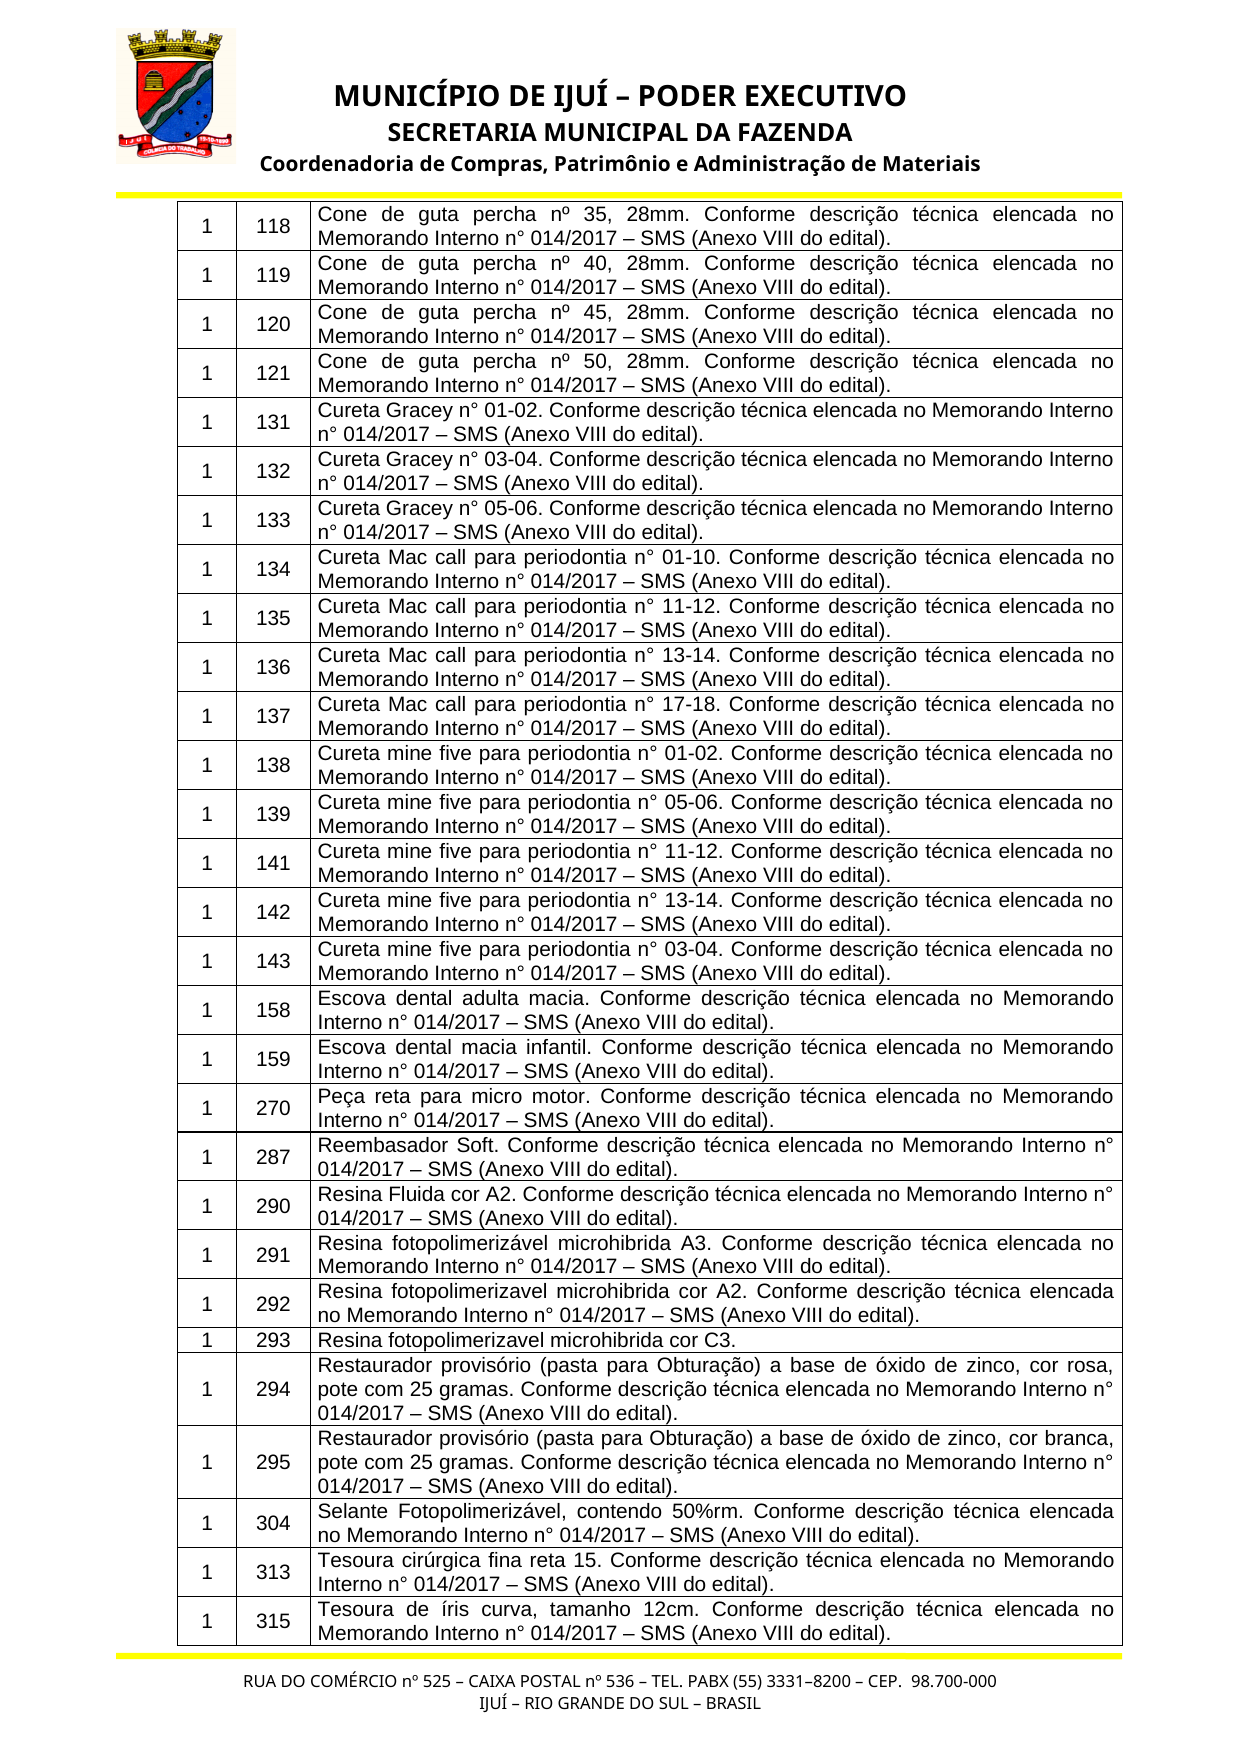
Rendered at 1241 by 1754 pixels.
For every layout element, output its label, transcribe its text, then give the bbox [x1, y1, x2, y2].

table_cell Cureta Mac call para periodontia n° 11-12. Conforme descrição técnica elencada no Memorando Interno n° 014/2017 – SMS (Anexo VIII do edital). [311, 594, 1122, 642]
table_cell 1 [178, 741, 236, 789]
table_cell 132 [237, 447, 310, 495]
table_cell 1 [178, 1328, 236, 1352]
table_cell 1 [178, 349, 236, 397]
table_cell 290 [237, 1181, 310, 1229]
table_cell 121 [237, 349, 310, 397]
table_cell 1 [178, 1279, 236, 1327]
table_cell 134 [237, 545, 310, 593]
table_cell 1 [178, 202, 236, 250]
table_cell 291 [237, 1230, 310, 1278]
table_cell Cureta Gracey n° 01-02. Conforme descrição técnica elencada no Memorando Interno n° 014/2017 – SMS (Anexo VIII do edital). [311, 398, 1122, 446]
table_cell 120 [237, 300, 310, 348]
table_cell 1 [178, 888, 236, 936]
table_cell 1 [178, 790, 236, 838]
table_cell 136 [237, 643, 310, 691]
table_cell Cureta Mac call para periodontia n° 13-14. Conforme descrição técnica elencada no Memorando Interno n° 014/2017 – SMS (Anexo VIII do edital). [311, 643, 1122, 691]
table_cell Cureta mine five para periodontia n° 13-14. Conforme descrição técnica elencada no Memorando Interno n° 014/2017 – SMS (Anexo VIII do edital). [311, 888, 1122, 936]
table_cell 135 [237, 594, 310, 642]
table_cell 119 [237, 251, 310, 299]
table_cell 1 [178, 1181, 236, 1229]
table_cell 1 [178, 594, 236, 642]
table_cell 1 [178, 545, 236, 593]
table_cell 292 [237, 1279, 310, 1327]
table_cell 1 [178, 839, 236, 887]
table_cell 1 [178, 496, 236, 544]
table_cell Tesoura cirúrgica fina reta 15. Conforme descrição técnica elencada no Memorando Interno n° 014/2017 – SMS (Anexo VIII do edital). [311, 1548, 1122, 1596]
table_cell Escova dental macia infantil. Conforme descrição técnica elencada no Memorando Interno n° 014/2017 – SMS (Anexo VIII do edital). [311, 1035, 1122, 1082]
table_cell Cureta Mac call para periodontia n° 01-10. Conforme descrição técnica elencada no Memorando Interno n° 014/2017 – SMS (Anexo VIII do edital). [311, 545, 1122, 593]
table_cell Cureta Gracey n° 05-06. Conforme descrição técnica elencada no Memorando Interno n° 014/2017 – SMS (Anexo VIII do edital). [311, 496, 1122, 544]
table_cell Cureta mine five para periodontia n° 01-02. Conforme descrição técnica elencada no Memorando Interno n° 014/2017 – SMS (Anexo VIII do edital). [311, 741, 1122, 789]
table_cell 1 [178, 1597, 236, 1645]
table_cell 294 [237, 1353, 310, 1425]
table_cell 287 [237, 1133, 310, 1180]
table_cell 1 [178, 986, 236, 1033]
table_cell 1 [178, 1035, 236, 1082]
table_cell 1 [178, 1548, 236, 1596]
table_cell Restaurador provisório (pasta para Obturação) a base de óxido de zinco, cor rosa, pote com 25 gramas. Conforme descrição técnica elencada no Memorando Interno n° 014/2017 – SMS (Anexo VIII do edital). [311, 1353, 1122, 1425]
table_cell Resina fotopolimerizável microhibrida A3. Conforme descrição técnica elencada no Memorando Interno n° 014/2017 – SMS (Anexo VIII do edital). [311, 1230, 1122, 1278]
table_cell Resina fotopolimerizavel microhibrida cor A2. Conforme descrição técnica elencada no Memorando Interno n° 014/2017 – SMS (Anexo VIII do edital). [311, 1279, 1122, 1327]
table_cell 1 [178, 1084, 236, 1131]
table_cell 315 [237, 1597, 310, 1645]
table_cell 1 [178, 937, 236, 984]
table_cell Cone de guta percha nº 40, 28mm. Conforme descrição técnica elencada no Memorando Interno n° 014/2017 – SMS (Anexo VIII do edital). [311, 251, 1122, 299]
table_cell Cureta mine five para periodontia n° 11-12. Conforme descrição técnica elencada no Memorando Interno n° 014/2017 – SMS (Anexo VIII do edital). [311, 839, 1122, 887]
table_cell Selante Fotopolimerizável, contendo 50%rm. Conforme descrição técnica elencada no Memorando Interno n° 014/2017 – SMS (Anexo VIII do edital). [311, 1499, 1122, 1547]
table_cell 1 [178, 1230, 236, 1278]
table_cell 304 [237, 1499, 310, 1547]
table_cell 1 [178, 447, 236, 495]
table_cell 139 [237, 790, 310, 838]
table_cell 143 [237, 937, 310, 984]
table_cell 1 [178, 1426, 236, 1498]
table_cell 1 [178, 1133, 236, 1180]
table_cell Restaurador provisório (pasta para Obturação) a base de óxido de zinco, cor branca, pote com 25 gramas. Conforme descrição técnica elencada no Memorando Interno n° 014/2017 – SMS (Anexo VIII do edital). [311, 1426, 1122, 1498]
picture [116, 28, 237, 164]
table_cell 159 [237, 1035, 310, 1082]
table_cell Resina fotopolimerizavel microhibrida cor C3. [311, 1328, 1122, 1352]
table_cell 138 [237, 741, 310, 789]
table_cell Peça reta para micro motor. Conforme descrição técnica elencada no Memorando Interno n° 014/2017 – SMS (Anexo VIII do edital). [311, 1084, 1122, 1131]
table_cell Resina Fluida cor A2. Conforme descrição técnica elencada no Memorando Interno n° 014/2017 – SMS (Anexo VIII do edital). [311, 1181, 1122, 1229]
table_cell 1 [178, 398, 236, 446]
table_cell Cone de guta percha nº 45, 28mm. Conforme descrição técnica elencada no Memorando Interno n° 014/2017 – SMS (Anexo VIII do edital). [311, 300, 1122, 348]
table_cell 313 [237, 1548, 310, 1596]
table_cell Tesoura de íris curva, tamanho 12cm. Conforme descrição técnica elencada no Memorando Interno n° 014/2017 – SMS (Anexo VIII do edital). [311, 1597, 1122, 1645]
table_cell 133 [237, 496, 310, 544]
table_cell 1 [178, 251, 236, 299]
table_cell 1 [178, 300, 236, 348]
table_cell Cureta Gracey n° 03-04. Conforme descrição técnica elencada no Memorando Interno n° 014/2017 – SMS (Anexo VIII do edital). [311, 447, 1122, 495]
table_cell 270 [237, 1084, 310, 1131]
table_cell 137 [237, 692, 310, 740]
table_cell Escova dental adulta macia. Conforme descrição técnica elencada no Memorando Interno n° 014/2017 – SMS (Anexo VIII do edital). [311, 986, 1122, 1033]
table_cell 131 [237, 398, 310, 446]
table_cell 1 [178, 692, 236, 740]
table_cell 1 [178, 643, 236, 691]
table_cell 158 [237, 986, 310, 1033]
table_cell 295 [237, 1426, 310, 1498]
table_cell Cureta Mac call para periodontia n° 17-18. Conforme descrição técnica elencada no Memorando Interno n° 014/2017 – SMS (Anexo VIII do edital). [311, 692, 1122, 740]
table_cell Cone de guta percha nº 35, 28mm. Conforme descrição técnica elencada no Memorando Interno n° 014/2017 – SMS (Anexo VIII do edital). [311, 202, 1122, 250]
table_cell 1 [178, 1353, 236, 1425]
table_cell 293 [237, 1328, 310, 1352]
table_cell 1 [178, 1499, 236, 1547]
table_cell Cureta mine five para periodontia n° 05-06. Conforme descrição técnica elencada no Memorando Interno n° 014/2017 – SMS (Anexo VIII do edital). [311, 790, 1122, 838]
table_cell 142 [237, 888, 310, 936]
table_cell Reembasador Soft. Conforme descrição técnica elencada no Memorando Interno n° 014/2017 – SMS (Anexo VIII do edital). [311, 1133, 1122, 1180]
table_cell 141 [237, 839, 310, 887]
table_cell 118 [237, 202, 310, 250]
table_cell Cone de guta percha nº 50, 28mm. Conforme descrição técnica elencada no Memorando Interno n° 014/2017 – SMS (Anexo VIII do edital). [311, 349, 1122, 397]
table_cell Cureta mine five para periodontia n° 03-04. Conforme descrição técnica elencada no Memorando Interno n° 014/2017 – SMS (Anexo VIII do edital). [311, 937, 1122, 984]
